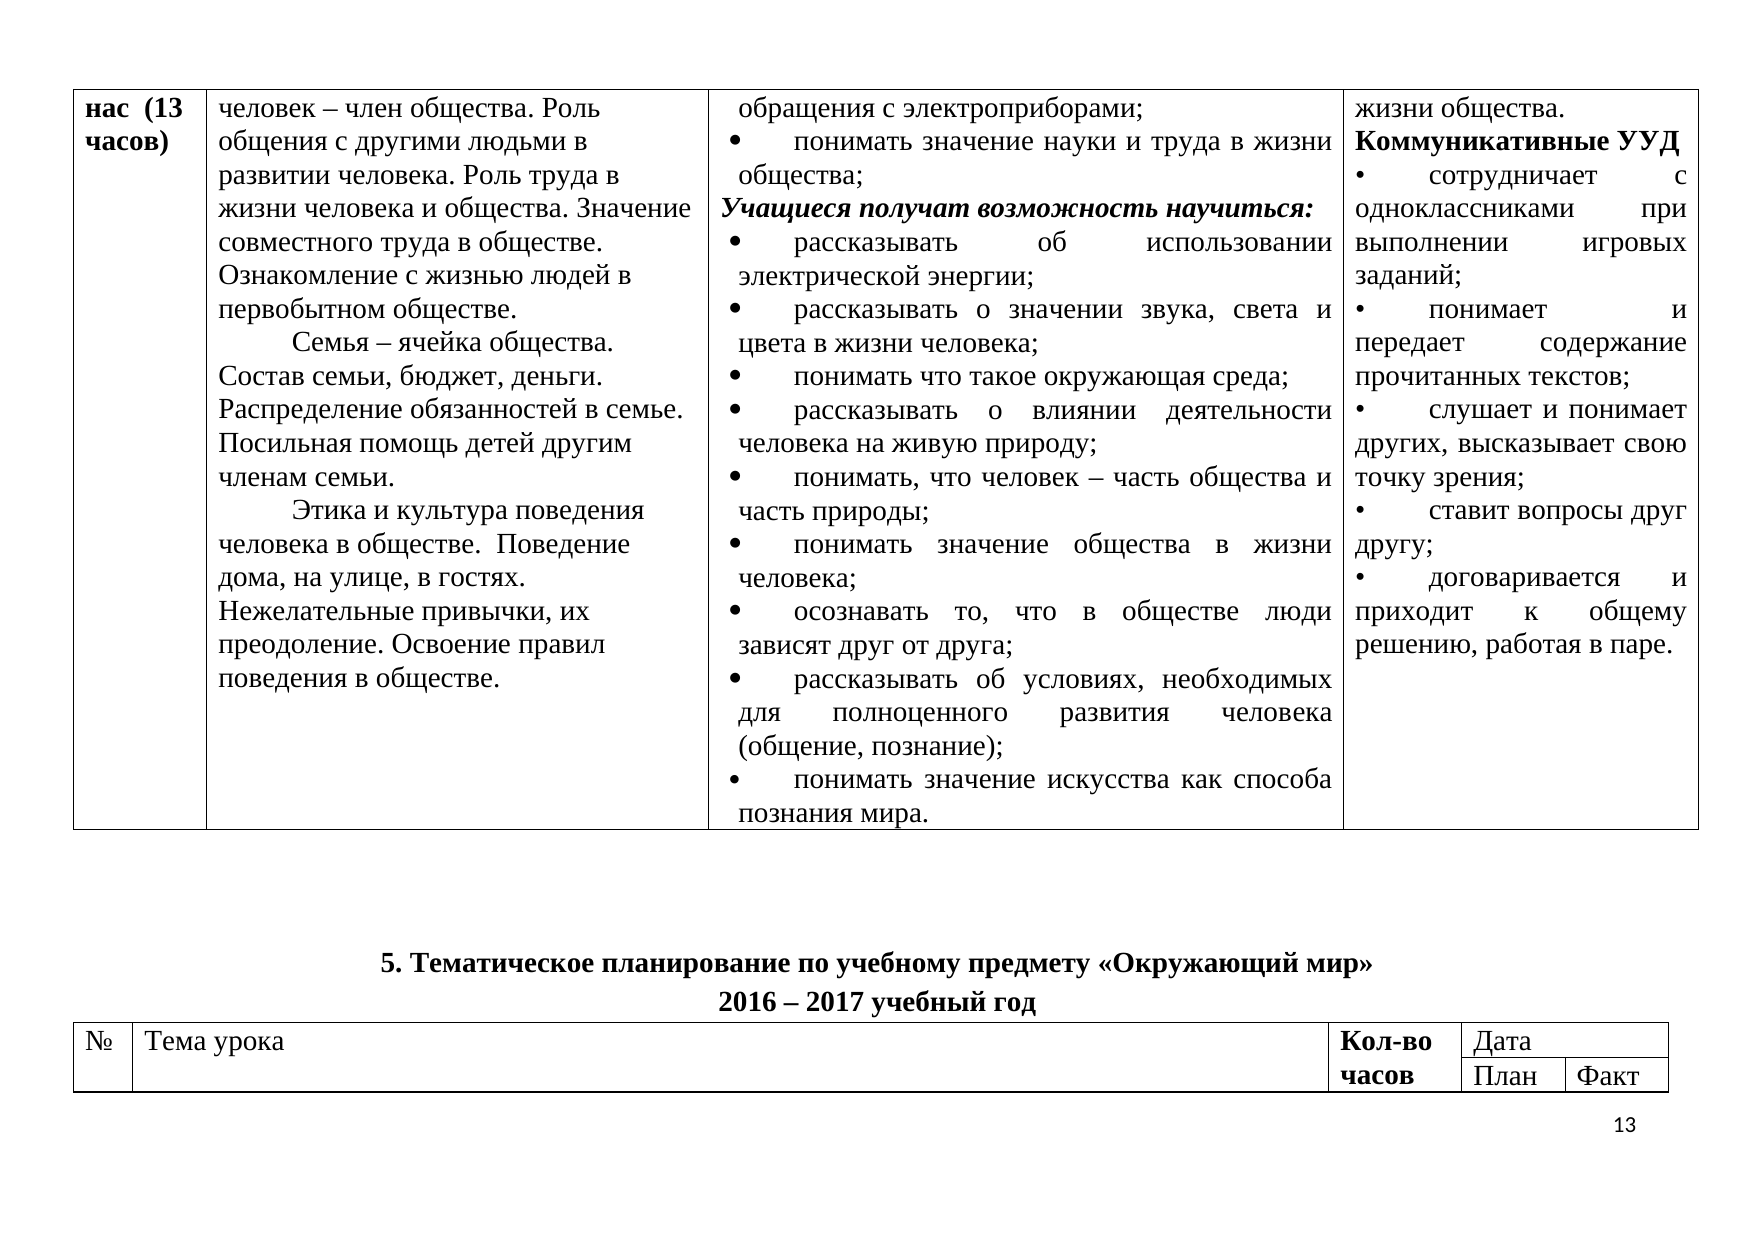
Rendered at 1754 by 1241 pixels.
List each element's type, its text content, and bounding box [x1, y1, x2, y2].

table_cell План [1462, 1058, 1565, 1091]
text 2016 – 2017 учебный год [118, 984, 1636, 1017]
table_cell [207, 90, 708, 828]
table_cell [709, 90, 1343, 828]
table_header Дата [1462, 1023, 1668, 1057]
table_cell Факт [1566, 1058, 1668, 1091]
text 5. Тематическое планирование по учебному предмету «Окружающий мир» [118, 945, 1636, 979]
table_header Тема урока [133, 1023, 1328, 1091]
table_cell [74, 90, 206, 828]
table_header № [74, 1023, 132, 1091]
table_header Кол-во часов [1329, 1023, 1461, 1091]
